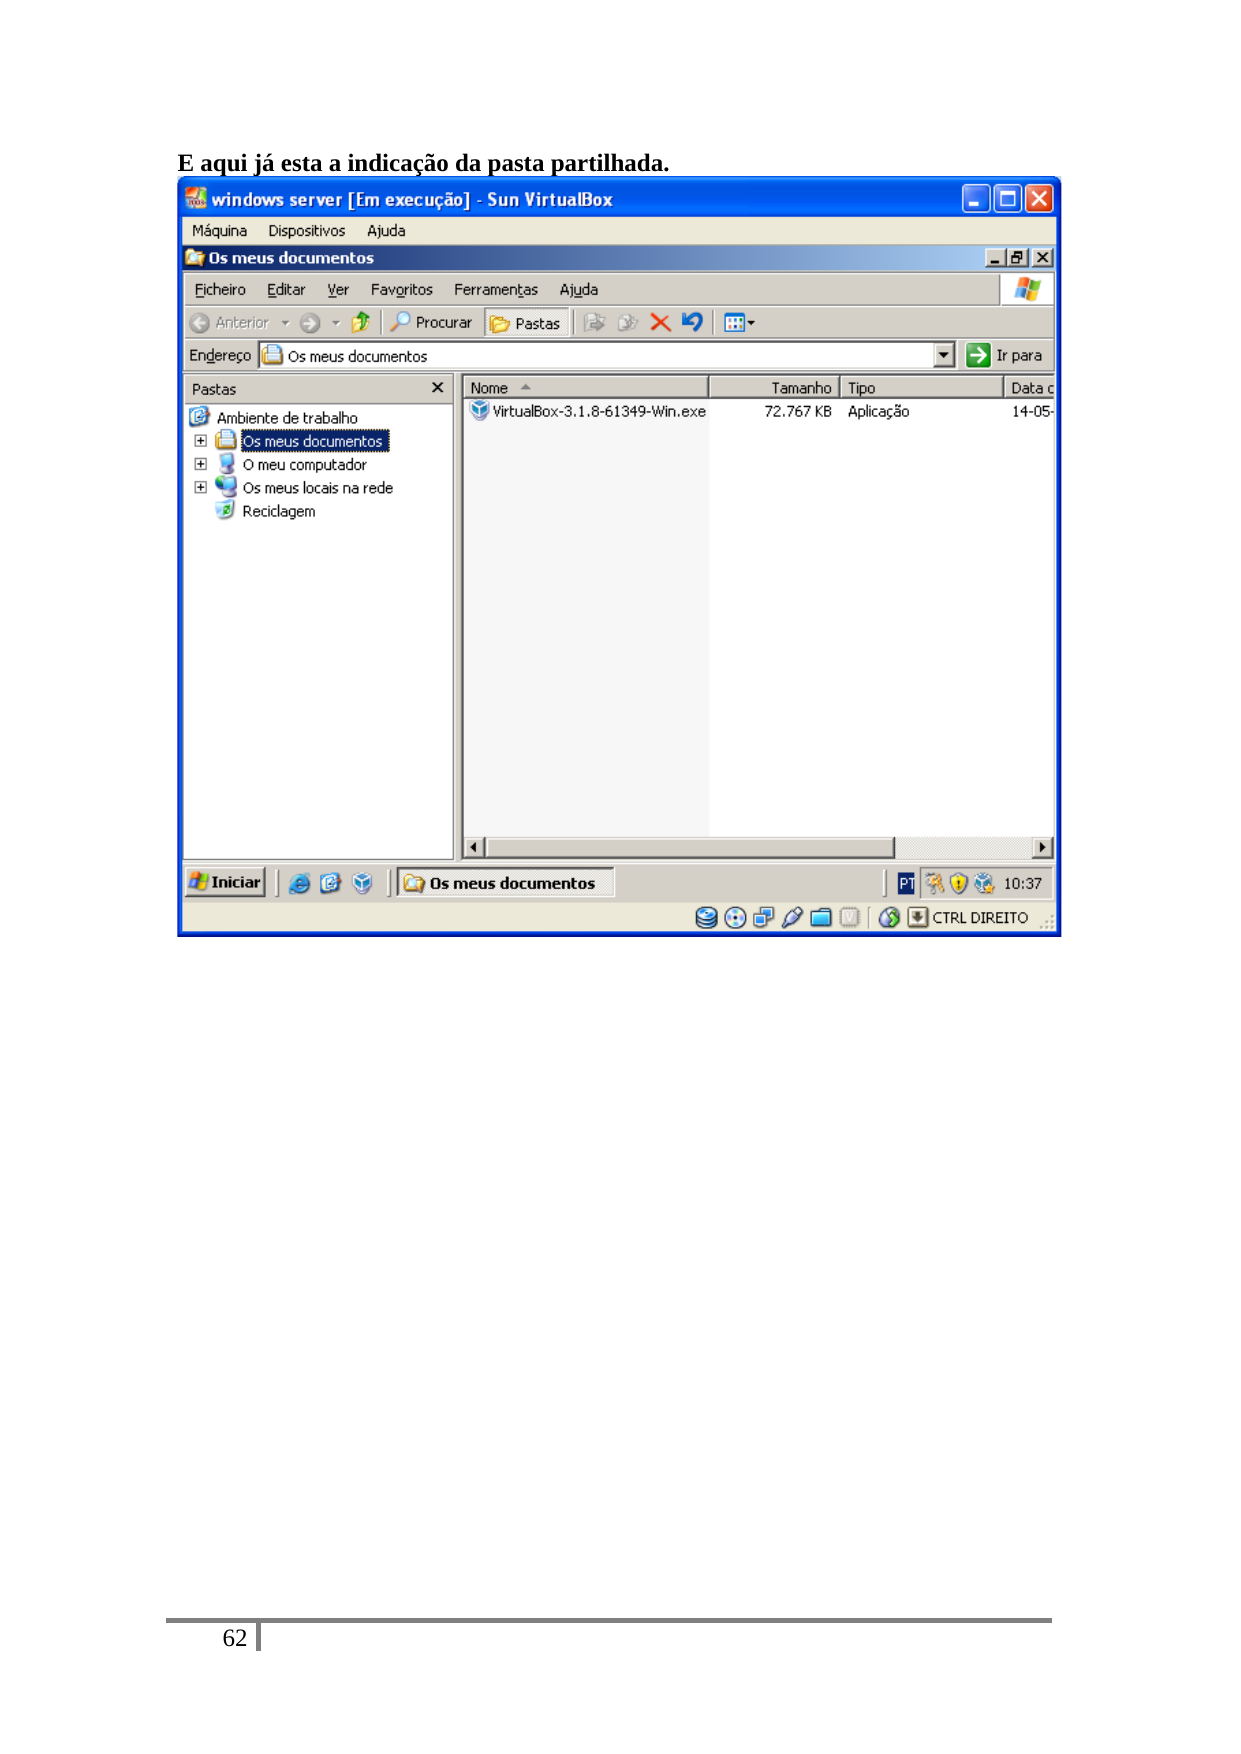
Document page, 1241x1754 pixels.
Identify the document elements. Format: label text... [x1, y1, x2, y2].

picture [177, 176, 1062, 937]
